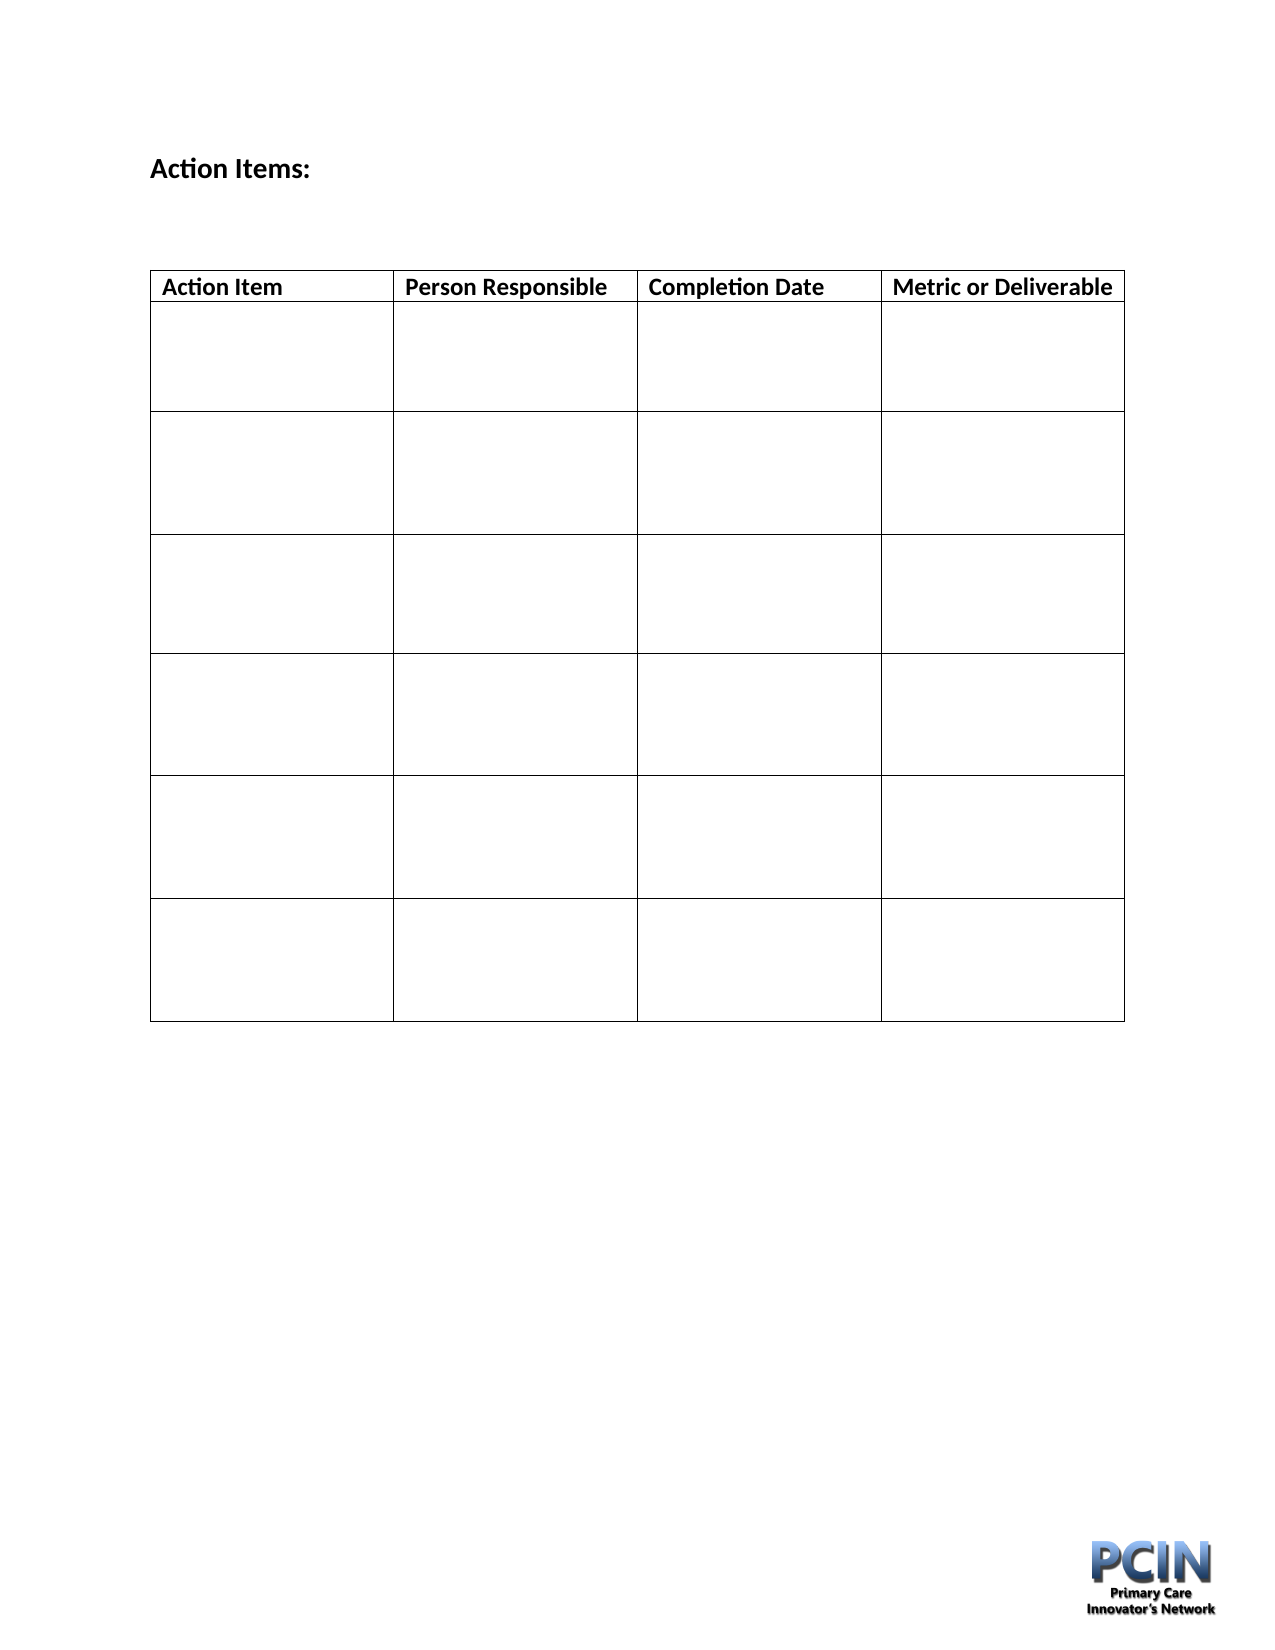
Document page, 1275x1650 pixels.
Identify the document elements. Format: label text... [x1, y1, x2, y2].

table_cell [151, 412, 393, 533]
table_header Action Item [151, 271, 393, 301]
table_header Person Responsible [394, 271, 637, 301]
table_cell [638, 654, 881, 775]
table_cell [394, 654, 637, 775]
table_cell [882, 654, 1124, 775]
table_cell [882, 776, 1124, 898]
table_cell [882, 535, 1124, 652]
table_cell [151, 776, 393, 898]
table_cell [638, 412, 881, 533]
table_cell [151, 535, 393, 652]
table_cell [882, 302, 1124, 411]
table_cell [638, 535, 881, 652]
table_cell [151, 302, 393, 411]
table_cell [394, 899, 637, 1021]
table_cell [151, 899, 393, 1021]
table_cell [151, 654, 393, 775]
text Action Items: [150, 150, 1125, 186]
picture [1073, 1526, 1225, 1622]
table_cell [638, 776, 881, 898]
table_cell [638, 302, 881, 411]
table_cell [638, 899, 881, 1021]
table_cell [394, 412, 637, 533]
table_header Completion Date [638, 271, 881, 301]
table_header Metric or Deliverable [882, 271, 1124, 301]
table_cell [394, 302, 637, 411]
table_cell [882, 412, 1124, 533]
table_cell [882, 899, 1124, 1021]
table_cell [394, 776, 637, 898]
table_cell [394, 535, 637, 652]
